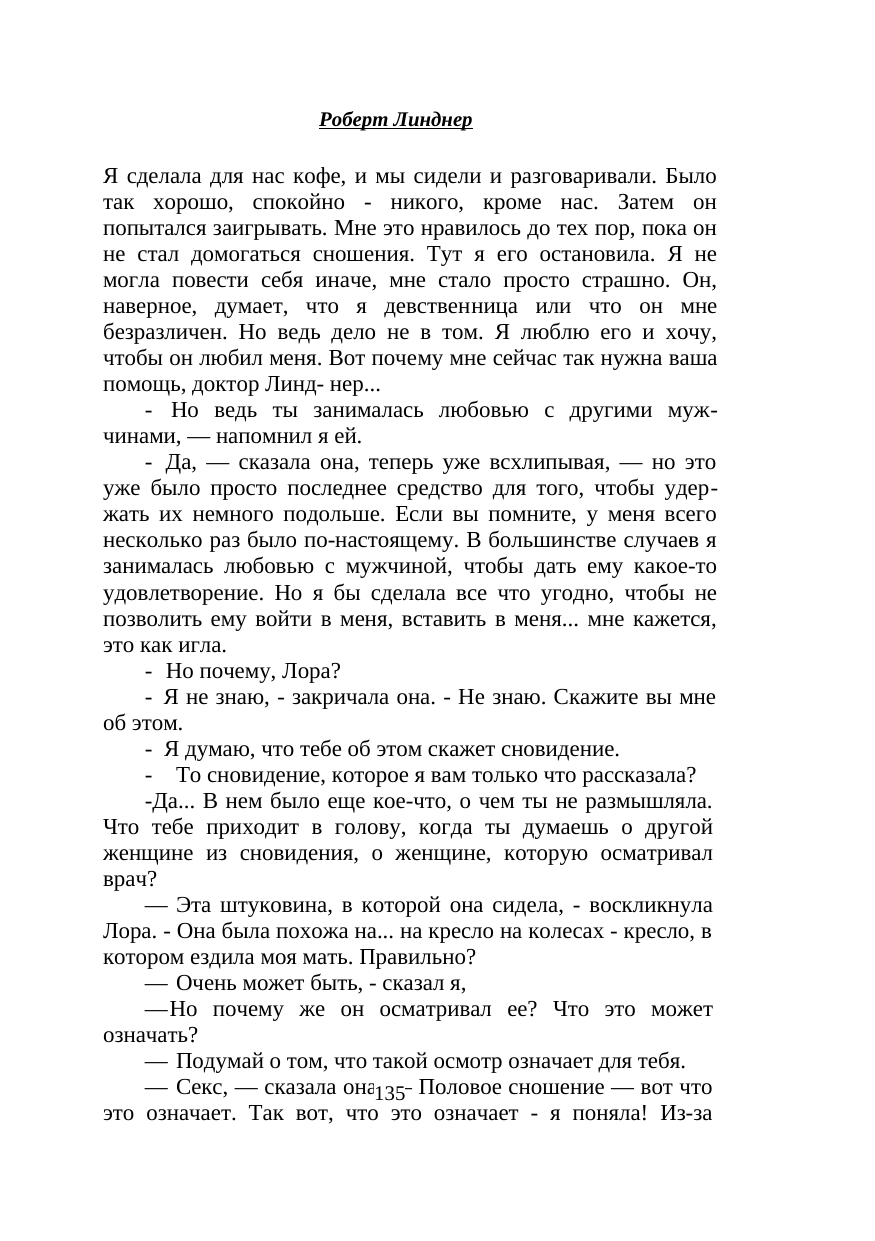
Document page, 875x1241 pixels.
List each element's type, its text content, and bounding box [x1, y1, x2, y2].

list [103, 1074, 714, 1126]
list Но ведь ты занималась любовью с другими мужчинами, — напомнил я ей. [103, 397, 718, 449]
list Я думаю, что тебе об этом скажет сновидение. [144, 735, 718, 761]
list Эта штуковина, в которой она сидела, - воскликнула Лора. - Она была похожа на... на кресло на колесах - кресло, в котором ездила моя мать. Правильно? [103, 892, 714, 970]
list То сновидение, которое я вам только что рассказала? [103, 761, 718, 787]
list Но почему, Лора? [144, 657, 718, 683]
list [103, 162, 718, 397]
text -Да... В нем было еще кое-что, о чем ты не размышляла. Что тебе приходит в голову, когда ты думаешь о другой женщине из сновидения, о женщине, которую осматривал врач? [103, 787, 714, 892]
list Подумай о том, что такой осмотр означает для тебя. [103, 1048, 718, 1074]
list Но почему же он осматривал ее? Что это может означать? [103, 996, 714, 1048]
list Я не знаю, - закричала она. - Не знаю. Скажите вы мне об этом. [103, 683, 718, 735]
list Да, — сказала она, теперь уже всхлипывая, — но это уже было просто последнее средство для того, чтобы удержать их немного подольше. Если вы помните, у меня всего несколько раз было по-настоящему. В большинстве случаев я занималась любовью с мужчиной, чтобы дать ему какое-то удовлетворение. Но я бы сделала все что угодно, чтобы не позволить ему войти в меня, вставить в меня... мне кажется, это как игла. [103, 449, 718, 657]
list Очень может быть, - сказал я, [144, 970, 718, 996]
